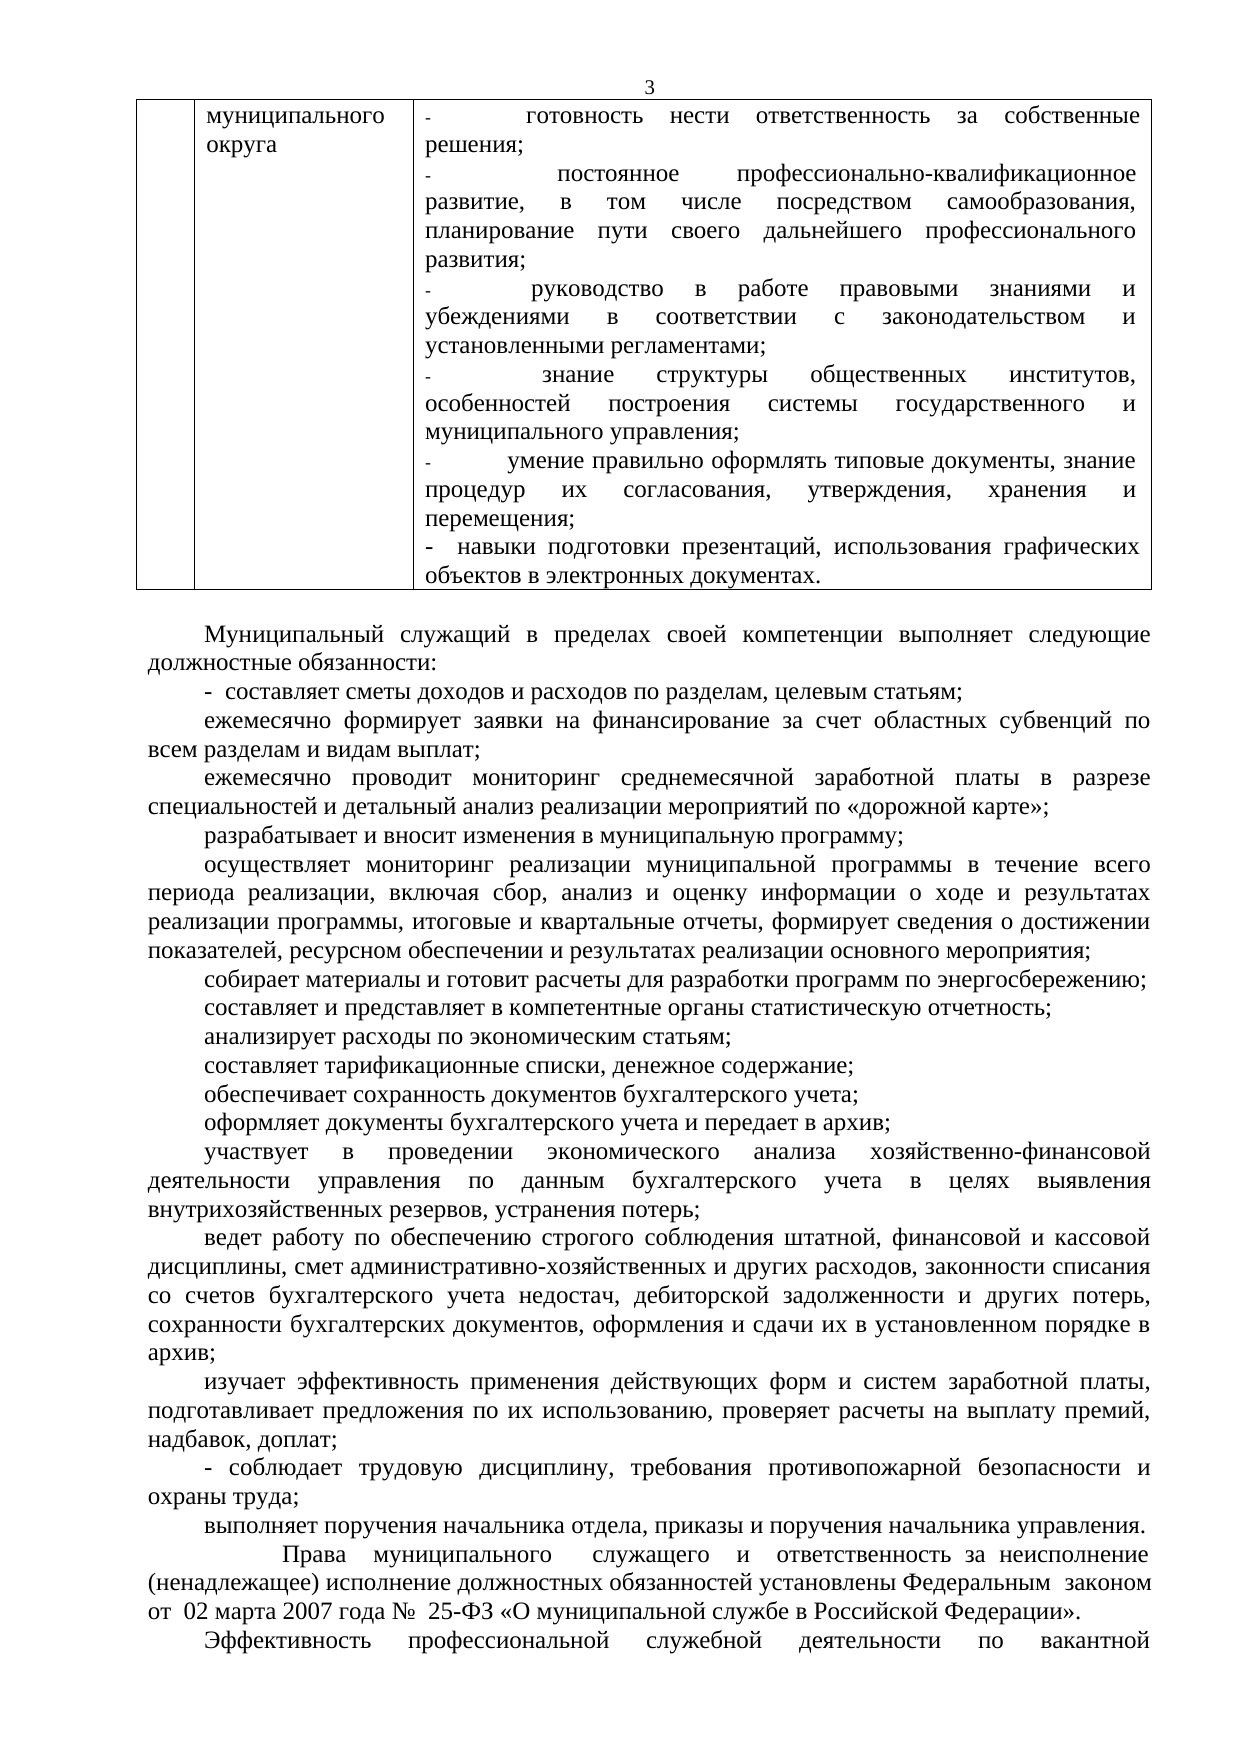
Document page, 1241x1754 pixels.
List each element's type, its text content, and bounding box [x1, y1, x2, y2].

text составляет и представляет в компетентные органы статистическую отчетность; [148, 992, 1152, 1021]
text ежемесячно проводит мониторинг среднемесячной заработной платы в разрезе специальностей и детальный анализ реализации мероприятий по «дорожной карте»; [148, 762, 1152, 820]
text разрабатывает и вносит изменения в муниципальную программу; [148, 820, 1152, 849]
text Права муниципального служащего и ответственность за неисполнение (ненадлежащее) исполнение должностных обязанностей установлены Федеральным законом от 02 марта 2007 года № 25-ФЗ «О муниципальной службе в Российской Федерации». [148, 1539, 1152, 1625]
text ежемесячно формирует заявки на финансирование за счет областных субвенций по всем разделам и видам выплат; [148, 705, 1152, 762]
text собирает материалы и готовит расчеты для разработки программ по энергосбережению; [148, 964, 1152, 992]
text - соблюдает трудовую дисциплину, требования противопожарной безопасности и охраны труда; [148, 1452, 1152, 1510]
text обеспечивает сохранность документов бухгалтерского учета; [148, 1079, 1152, 1107]
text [148, 1625, 1152, 1654]
text изучает эффективность применения действующих форм и систем заработной платы, подготавливает предложения по их использованию, проверяет расчеты на выплату премий, надбавок, доплат; [148, 1366, 1152, 1452]
text составляет тарификационные списки, денежное содержание; [148, 1050, 1152, 1079]
text Муниципальный служащий в пределах своей компетенции выполняет следующие должностные обязанности: [148, 619, 1152, 676]
text ведет работу по обеспечению строгого соблюдения штатной, финансовой и кассовой дисциплины, смет административно-хозяйственных и других расходов, законности списания со счетов бухгалтерского учета недостач, дебиторской задолженности и других потерь, сохранности бухгалтерских документов, оформления и сдачи их в установленном порядке в архив; [148, 1222, 1152, 1366]
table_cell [414, 100, 1151, 589]
text анализирует расходы по экономическим статьям; [148, 1021, 1152, 1050]
table_cell [137, 100, 194, 589]
text выполняет поручения начальника отдела, приказы и поручения начальника управления. [148, 1510, 1152, 1539]
text осуществляет мониторинг реализации муниципальной программы в течение всего периода реализации, включая сбор, анализ и оценку информации о ходе и результатах реализации программы, итоговые и квартальные отчеты, формирует сведения о достижении показателей, ресурсном обеспечении и результатах реализации основного мероприятия; [148, 849, 1152, 964]
text оформляет документы бухгалтерского учета и передает в архив; [148, 1107, 1152, 1136]
text участвует в проведении экономического анализа хозяйственно-финансовой деятельности управления по данным бухгалтерского учета в целях выявления внутрихозяйственных резервов, устранения потерь; [148, 1136, 1152, 1222]
text - составляет сметы доходов и расходов по разделам, целевым статьям; [148, 676, 1152, 705]
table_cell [195, 100, 413, 589]
